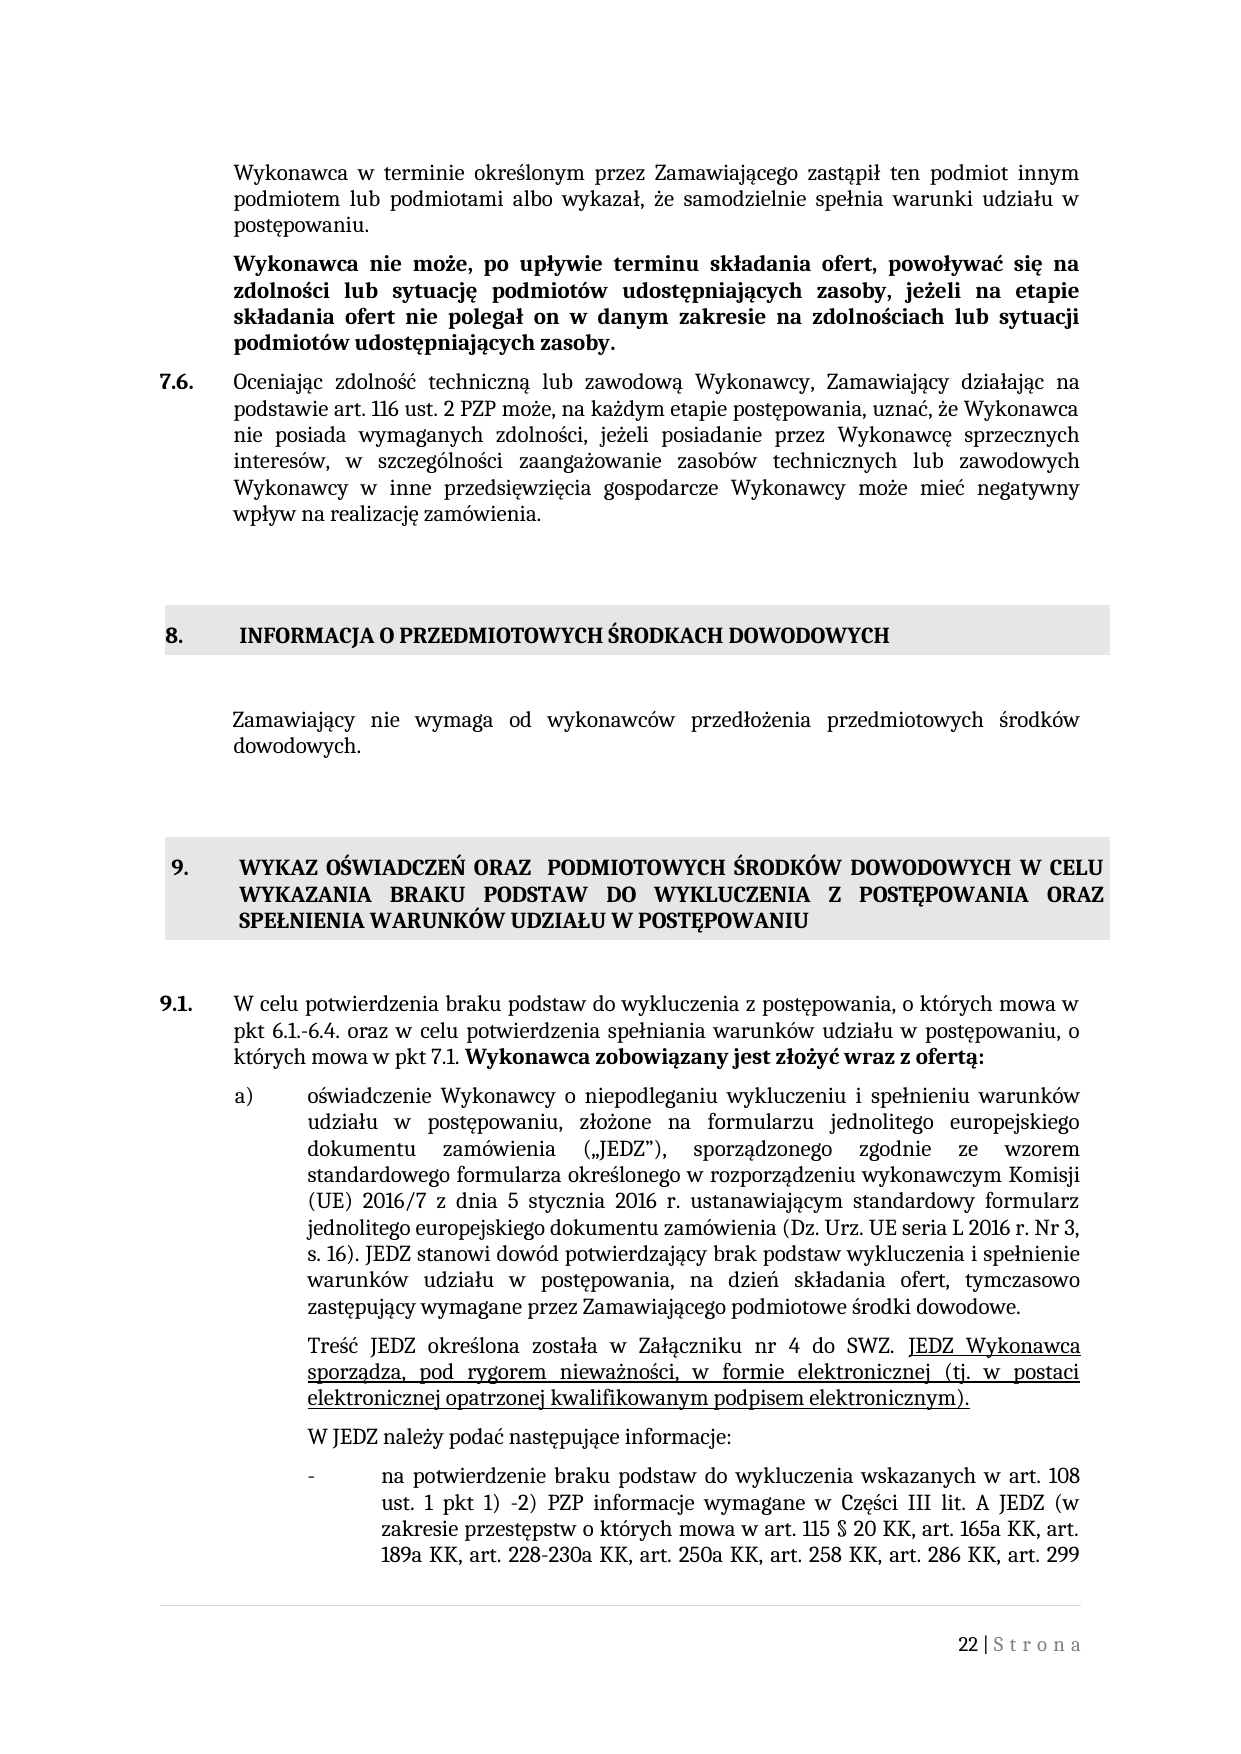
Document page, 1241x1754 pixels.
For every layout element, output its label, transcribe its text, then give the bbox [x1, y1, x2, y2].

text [307, 1463, 1081, 1568]
text W JEDZ należy podać następujące informacje: [307, 1424, 1081, 1450]
list a) oświadczenie Wykonawcy o niepodleganiu wykluczeniu i spełnieniu warunków udziału w postępowaniu, złożone na formularzu jednolitego europejskiego dokumentu zamówienia („JEDZ”), sporządzonego zgodnie ze wzorem standardowego formularza określonego w rozporządzeniu wykonawczym Komisji (UE) 2016/7 z dnia 5 stycznia 2016 r. ustanawiającym standardowy formularz jednolitego europejskiego dokumentu zamówienia (Dz. Urz. UE seria L 2016 r. Nr 3, s. 16). JEDZ stanowi dowód potwierdzający brak podstaw wykluczenia i spełnienie warunków udziału w postępowania, na dzień składania ofert, tymczasowo zastępujący wymagane przez Zamawiającego podmiotowe środki dowodowe. [234, 1083, 1081, 1320]
text 9.1. W celu potwierdzenia braku podstaw do wykluczenia z postępowania, o których mowa w pkt 6.1.-6.4. oraz w celu potwierdzenia spełniania warunków udziału w postępowaniu, o których mowa w pkt 7.1. Wykonawca zobowiązany jest złożyć wraz z ofertą: [159, 991, 1081, 1070]
text Wykonawca nie może, po upływie terminu składania ofert, powoływać się na zdolności lub sytuację podmiotów udostępniających zasoby, jeżeli na etapie składania ofert nie polegał on w danym zakresie na zdolnościach lub sytuacji podmiotów udostępniających zasoby. [233, 251, 1081, 356]
text 7.6. Oceniając zdolność techniczną lub zawodową Wykonawcy, Zamawiający działając na podstawie art. 116 ust. 2 PZP może, na każdym etapie postępowania, uznać, że Wykonawca nie posiada wymaganych zdolności, jeżeli posiadanie przez Wykonawcę sprzecznych interesów, w szczególności zaangażowanie zasobów technicznych lub zawodowych Wykonawcy w inne przedsięwzięcia gospodarcze Wykonawcy może mieć negatywny wpływ na realizację zamówienia. [159, 369, 1081, 527]
text Zamawiający nie wymaga od wykonawców przedłożenia przedmiotowych środków dowodowych. [232, 706, 1081, 759]
table_header 9. WYKAZ OŚWIADCZEŃ ORAZ PODMIOTOWYCH ŚRODKÓW DOWODOWYCH W CELU WYKAZANIA BRAKU PODSTAW DO WYKLUCZENIA Z POSTĘPOWANIA ORAZ SPEŁNIENIA WARUNKÓW UDZIAŁU W POSTĘPOWANIU [165, 837, 1110, 940]
list Treść JEDZ określona została w Załączniku nr 4 do SWZ. JEDZ Wykonawca sporządza, pod rygorem nieważności, w formie elektronicznej (tj. w postaci elektronicznej opatrzonej kwalifikowanym podpisem elektronicznym). [307, 1332, 1081, 1412]
table_header 8. INFORMACJA O PRZEDMIOTOWYCH ŚRODKACH DOWODOWYCH [165, 605, 1110, 655]
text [233, 159, 1081, 238]
